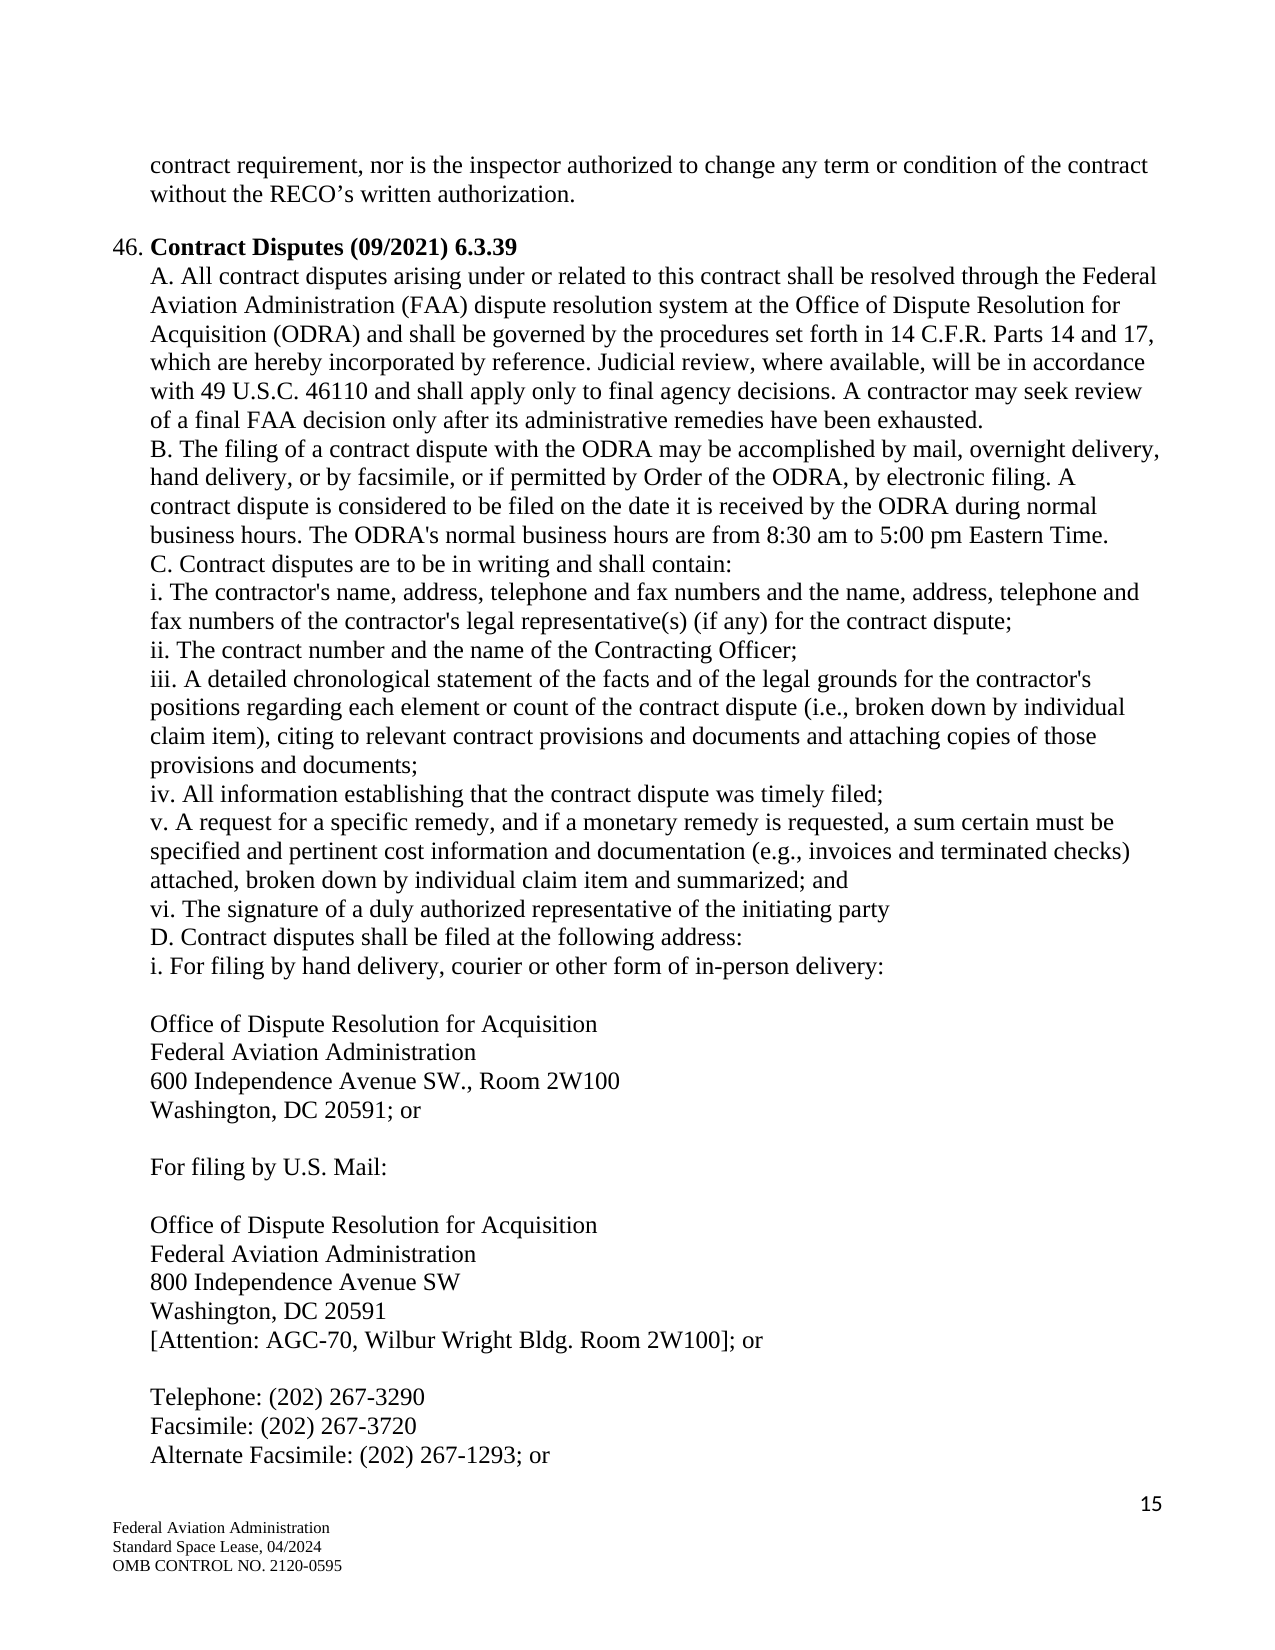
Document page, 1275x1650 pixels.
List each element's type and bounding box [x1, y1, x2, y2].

list [112, 150, 1162, 207]
list [112, 232, 1162, 1469]
